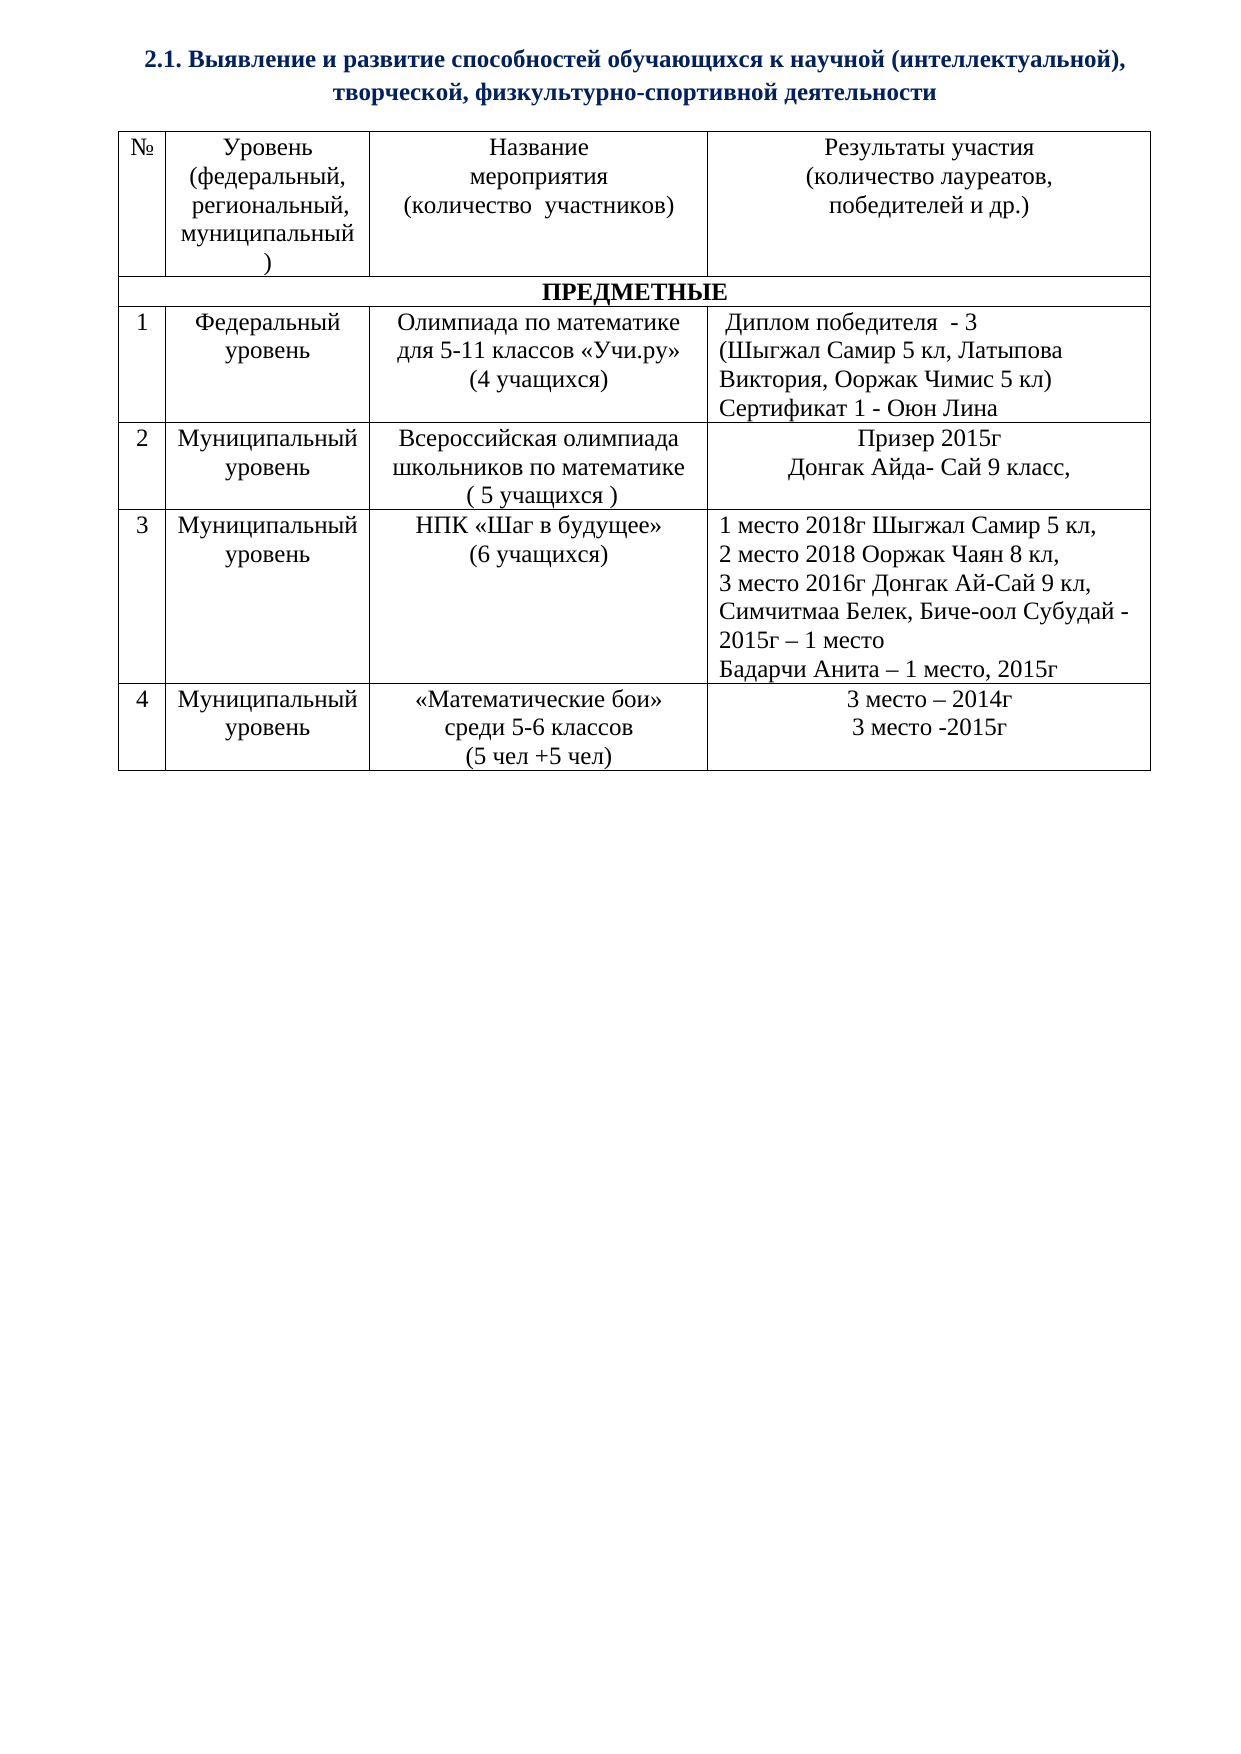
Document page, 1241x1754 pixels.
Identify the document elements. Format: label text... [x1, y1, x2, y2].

table_cell Призер 2015г Донгак Айда- Сай 9 класс, [708, 423, 1150, 509]
table_cell Всероссийская олимпиада школьников по математике ( 5 учащихся ) [370, 423, 707, 509]
table_cell 2 [119, 423, 165, 509]
table_header Уровень (федеральный, региональный, муниципальный) [166, 132, 369, 276]
table_cell ПРЕДМЕТНЫЕ [119, 277, 1150, 306]
table_cell НПК «Шаг в будущее» (6 учащихся) [370, 510, 707, 683]
table_cell Муниципальный уровень [166, 423, 369, 509]
table_cell 1 [119, 307, 165, 422]
table_cell Олимпиада по математике для 5-11 классов «Учи.ру» (4 учащихся) [370, 307, 707, 422]
table_cell 1 место 2018г Шыгжал Самир 5 кл, 2 место 2018 Ооржак Чаян 8 кл, 3 место 2016г Донгак Ай-Сай 9 кл, Симчитмаа Белек, Биче-оол Субудай -2015г – 1 место Бадарчи Анита – 1 место, 2015г [708, 510, 1150, 683]
table_cell Муниципальный уровень [166, 510, 369, 683]
table_cell Федеральный уровень [166, 307, 369, 422]
table_cell Муниципальный уровень [166, 684, 369, 770]
text 2.1. Выявление и развитие способностей обучающихся к научной (интеллектуальной), творческой, физкультурно-спортивной деятельности [118, 44, 1152, 106]
table_header № [119, 132, 165, 276]
table_cell 3 [119, 510, 165, 683]
table_cell «Математические бои» среди 5-6 классов (5 чел +5 чел) [370, 684, 707, 770]
table_cell 3 место – 2014г 3 место -2015г [708, 684, 1150, 770]
table_cell Диплом победителя - 3 (Шыгжал Самир 5 кл, Латыпова Виктория, Ооржак Чимис 5 кл) Сертификат 1 - Оюн Лина [708, 307, 1150, 422]
table_header Результаты участия (количество лауреатов, победителей и др.) [708, 132, 1150, 276]
table_cell 4 [119, 684, 165, 770]
table_header Название мероприятия (количество участников) [370, 132, 707, 276]
